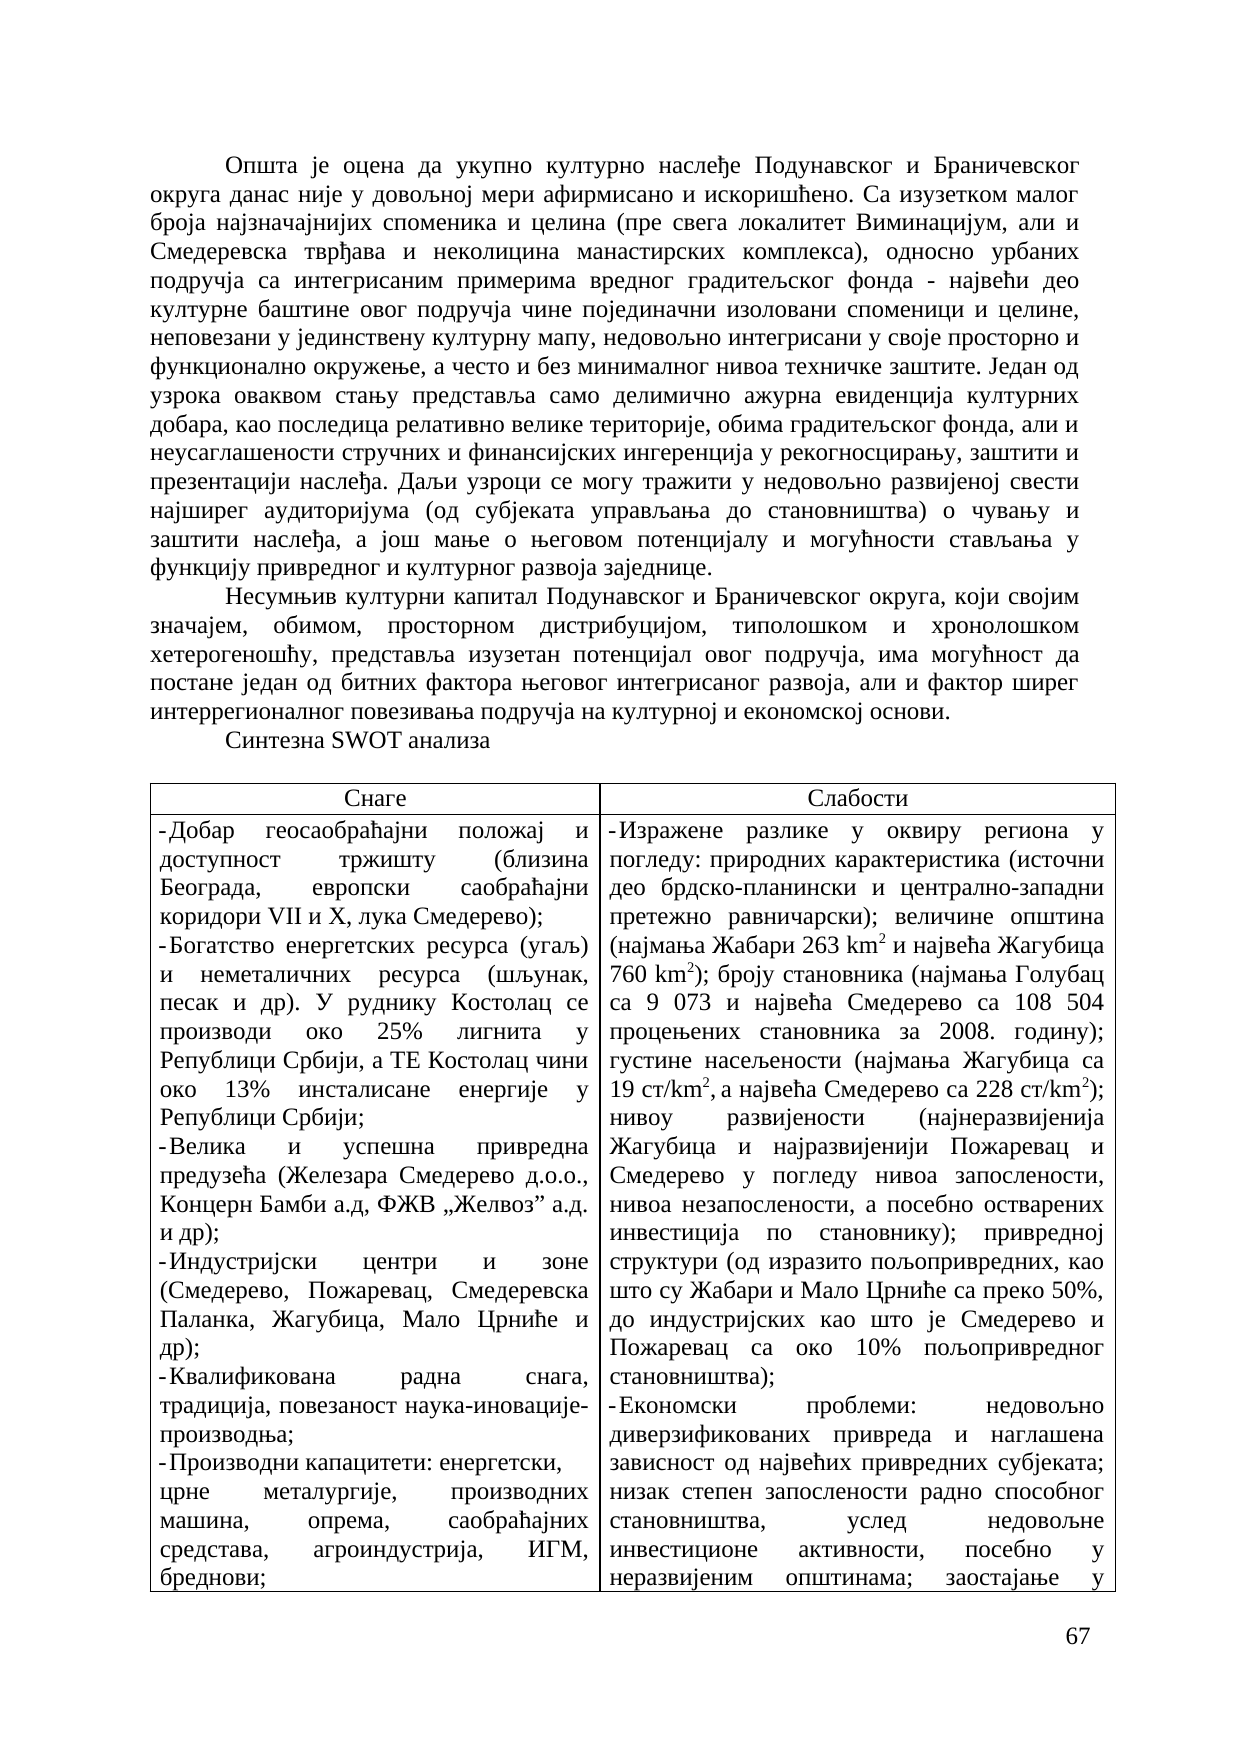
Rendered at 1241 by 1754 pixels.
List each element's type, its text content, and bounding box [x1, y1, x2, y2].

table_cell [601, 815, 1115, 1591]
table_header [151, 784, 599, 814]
text Несумњив културни капитал Подунавског и Браничевског округа, који својим значајем, обимом, просторном дистрибуцијом, типолошком и хронолошком хетерогеношћу, представља изузетан потенцијал овог подручја, има могућност да постане један од битних фактора његовог интегрисаног развоја, али и фактор ширег интеррегионалног повезивања подручја на културној и економској основи. [150, 581, 1080, 725]
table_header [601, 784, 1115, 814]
text Општа је оцена да укупно културно наслеђе Подунавског и Браничевског округа данас није у довољној мери афирмисано и искоришћено. Са изузетком малог броја најзначајнијих споменика и целина (пре свега локалитет Виминацијум, али и Смедеревска тврђава и неколицина манастирских комплекса), односно урбаних подручја са интегрисаним примерима вредног градитељског фонда - највећи део културне баштине овог подручја чине појединачни изоловани споменици и целине, неповезани у јединствену културну мапу, недовољно интегрисани у своје просторно и функционално окружење, а често и без минималног нивоа техничке заштите. Један од узрока оваквом стању представља само делимично ажурна евиденција културних добара, као последица релативно велике територије, обима градитељског фонда, али и неусаглашености стручних и финансијских ингеренција у рекогносцирању, заштити и презентацији наслеђа. Даљи узроци се могу тражити у недовољно развијеној свести најширег аудиторијума (од субјеката управљања до становништва) о чувању и заштити наслеђа, а још мање о његовом потенцијалу и могућности стављања у функцију привредног и културног развоја заједнице. [150, 150, 1080, 581]
text Синтезна SWOT анализа [225, 725, 1090, 754]
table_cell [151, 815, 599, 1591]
